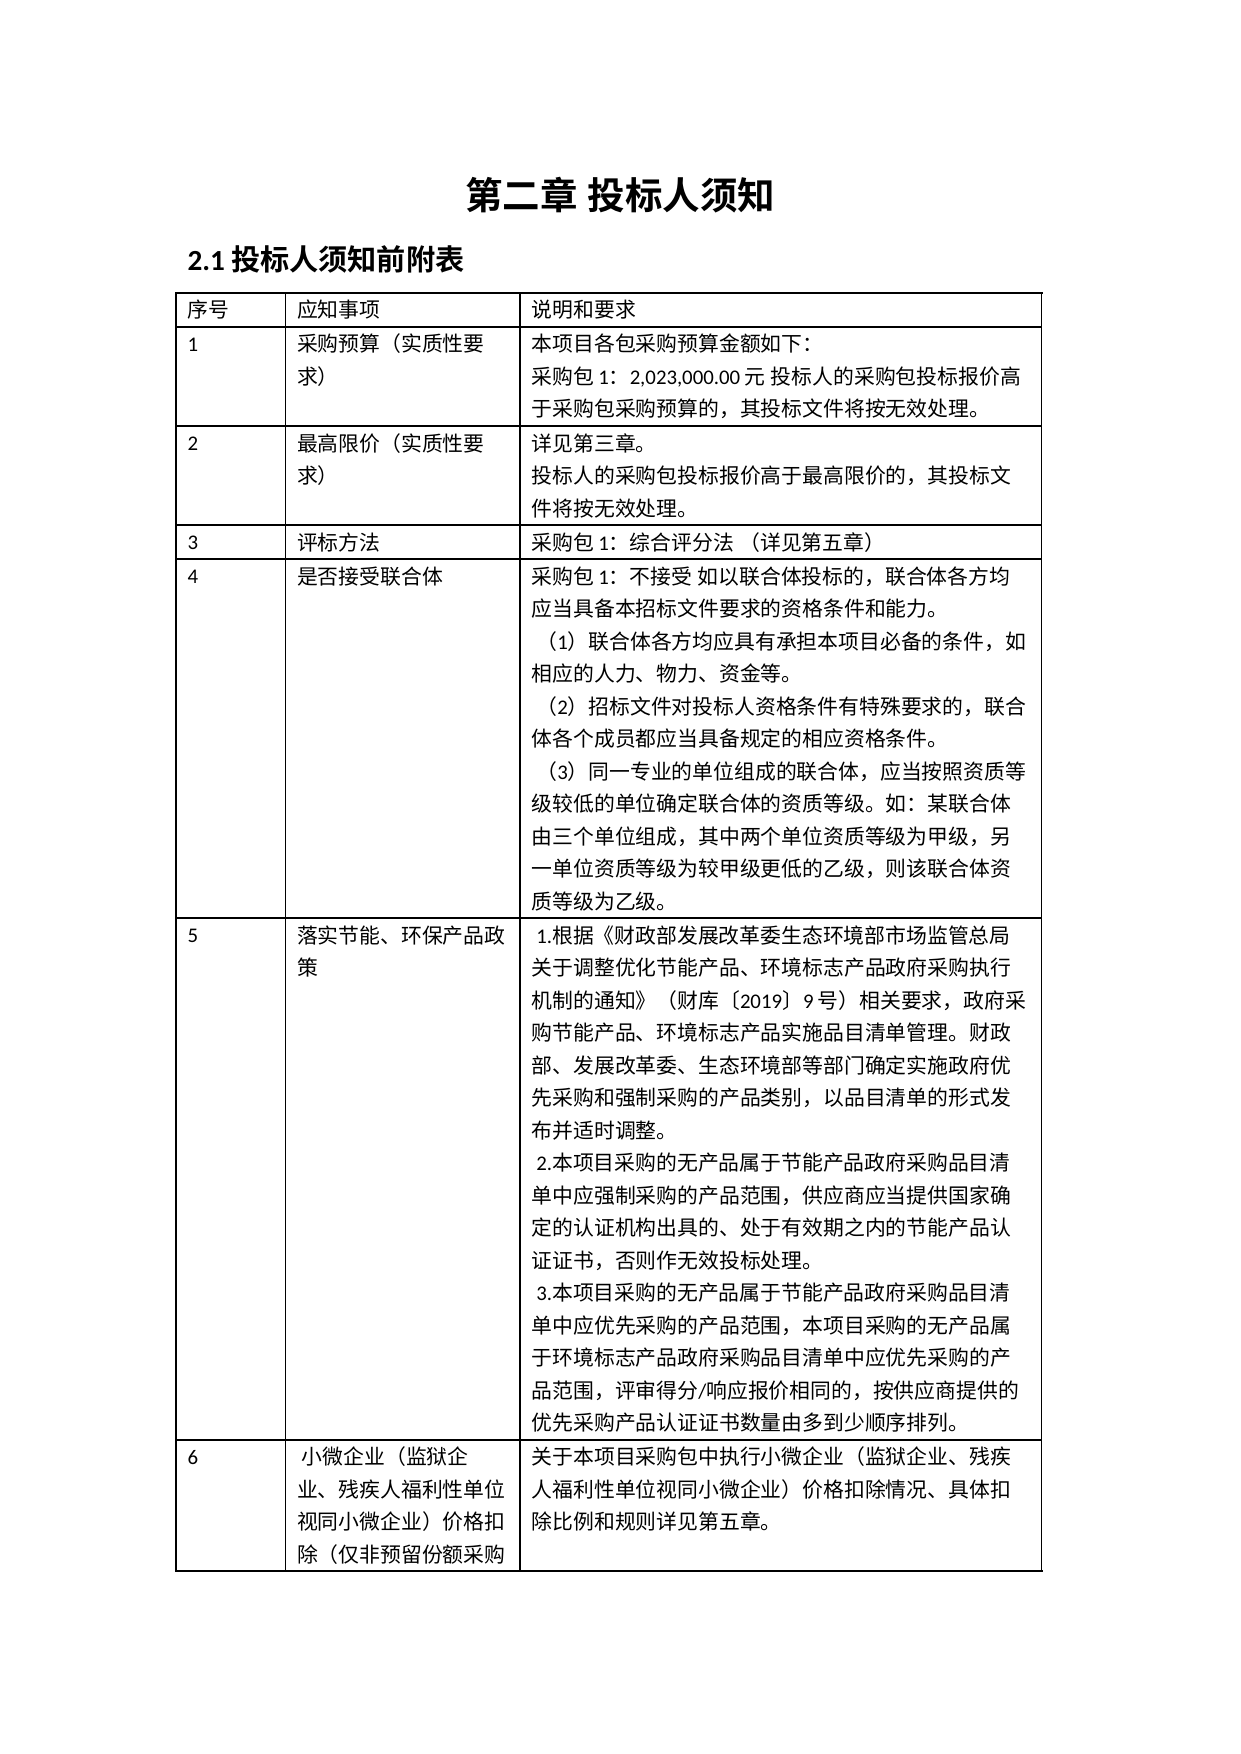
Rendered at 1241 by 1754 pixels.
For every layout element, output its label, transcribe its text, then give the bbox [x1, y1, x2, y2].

table_cell 详见第三章。 投标人的采购包投标报价高于最高限价的，其投标文件将按无效处理。 [521, 427, 1041, 524]
table_cell 是否接受联合体 [286, 560, 519, 917]
text 2.1投标人须知前附表 [187, 227, 1053, 292]
table_cell 本项目各包采购预算金额如下： 采购包1：2,023,000.00元 投标人的采购包投标报价高于采购包采购预算的，其投标文件将按无效处理。 [521, 328, 1041, 425]
table_cell 评标方法 [286, 526, 519, 558]
table_cell 1.根据《财政部发展改革委生态环境部市场监管总局关于调整优化节能产品、环境标志产品政府采购执行机制的通知》（财库〔2019〕9号）相关要求，政府采购节能产品、环境标志产品实施品目清单管理。财政部、发展改革委、生态环境部等部门确定实施政府优先采购和强制采购的产品类别，以品目清单的形式发布并适时调整。 2.本项目采购的无产品属于节能产品政府采购品目清单中应强制采购的产品范围，供应商应当提供国家确定的认证机构出具的、处于有效期之内的节能产品认证证书，否则作无效投标处理。 3.本项目采购的无产品属于节能产品政府采购品目清单中应优先采购的产品范围，本项目采购的无产品属于环境标志产品政府采购品目清单中应优先采购的产品范围，评审得分/响应报价相同的，按供应商提供的优先采购产品认证证书数量由多到少顺序排列。 [521, 919, 1041, 1439]
table_cell 2 [177, 427, 285, 524]
table_cell 5 [177, 919, 285, 1439]
table_header 序号 [177, 294, 285, 326]
table_cell 4 [177, 560, 285, 917]
table_cell 采购包1：综合评分法 （详见第五章） [521, 526, 1041, 558]
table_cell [521, 1441, 1041, 1570]
table_cell 1 [177, 328, 285, 425]
table_header 应知事项 [286, 294, 519, 326]
text 第二章 投标人须知 [187, 162, 1053, 227]
table_cell 6 [177, 1441, 285, 1570]
table_cell 落实节能、环保产品政策 [286, 919, 519, 1439]
table_cell 采购预算（实质性要求） [286, 328, 519, 425]
table_cell 采购包1：不接受 如以联合体投标的，联合体各方均应当具备本招标文件要求的资格条件和能力。 （1）联合体各方均应具有承担本项目必备的条件，如相应的人力、物力、资金等。 （2）招标文件对投标人资格条件有特殊要求的，联合体各个成员都应当具备规定的相应资格条件。 （3）同一专业的单位组成的联合体，应当按照资质等级较低的单位确定联合体的资质等级。如：某联合体由三个单位组成，其中两个单位资质等级为甲级，另一单位资质等级为较甲级更低的乙级，则该联合体资质等级为乙级。 [521, 560, 1041, 917]
table_header 说明和要求 [521, 294, 1041, 326]
table_cell 3 [177, 526, 285, 558]
table_cell 最高限价（实质性要求） [286, 427, 519, 524]
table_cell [286, 1441, 519, 1570]
